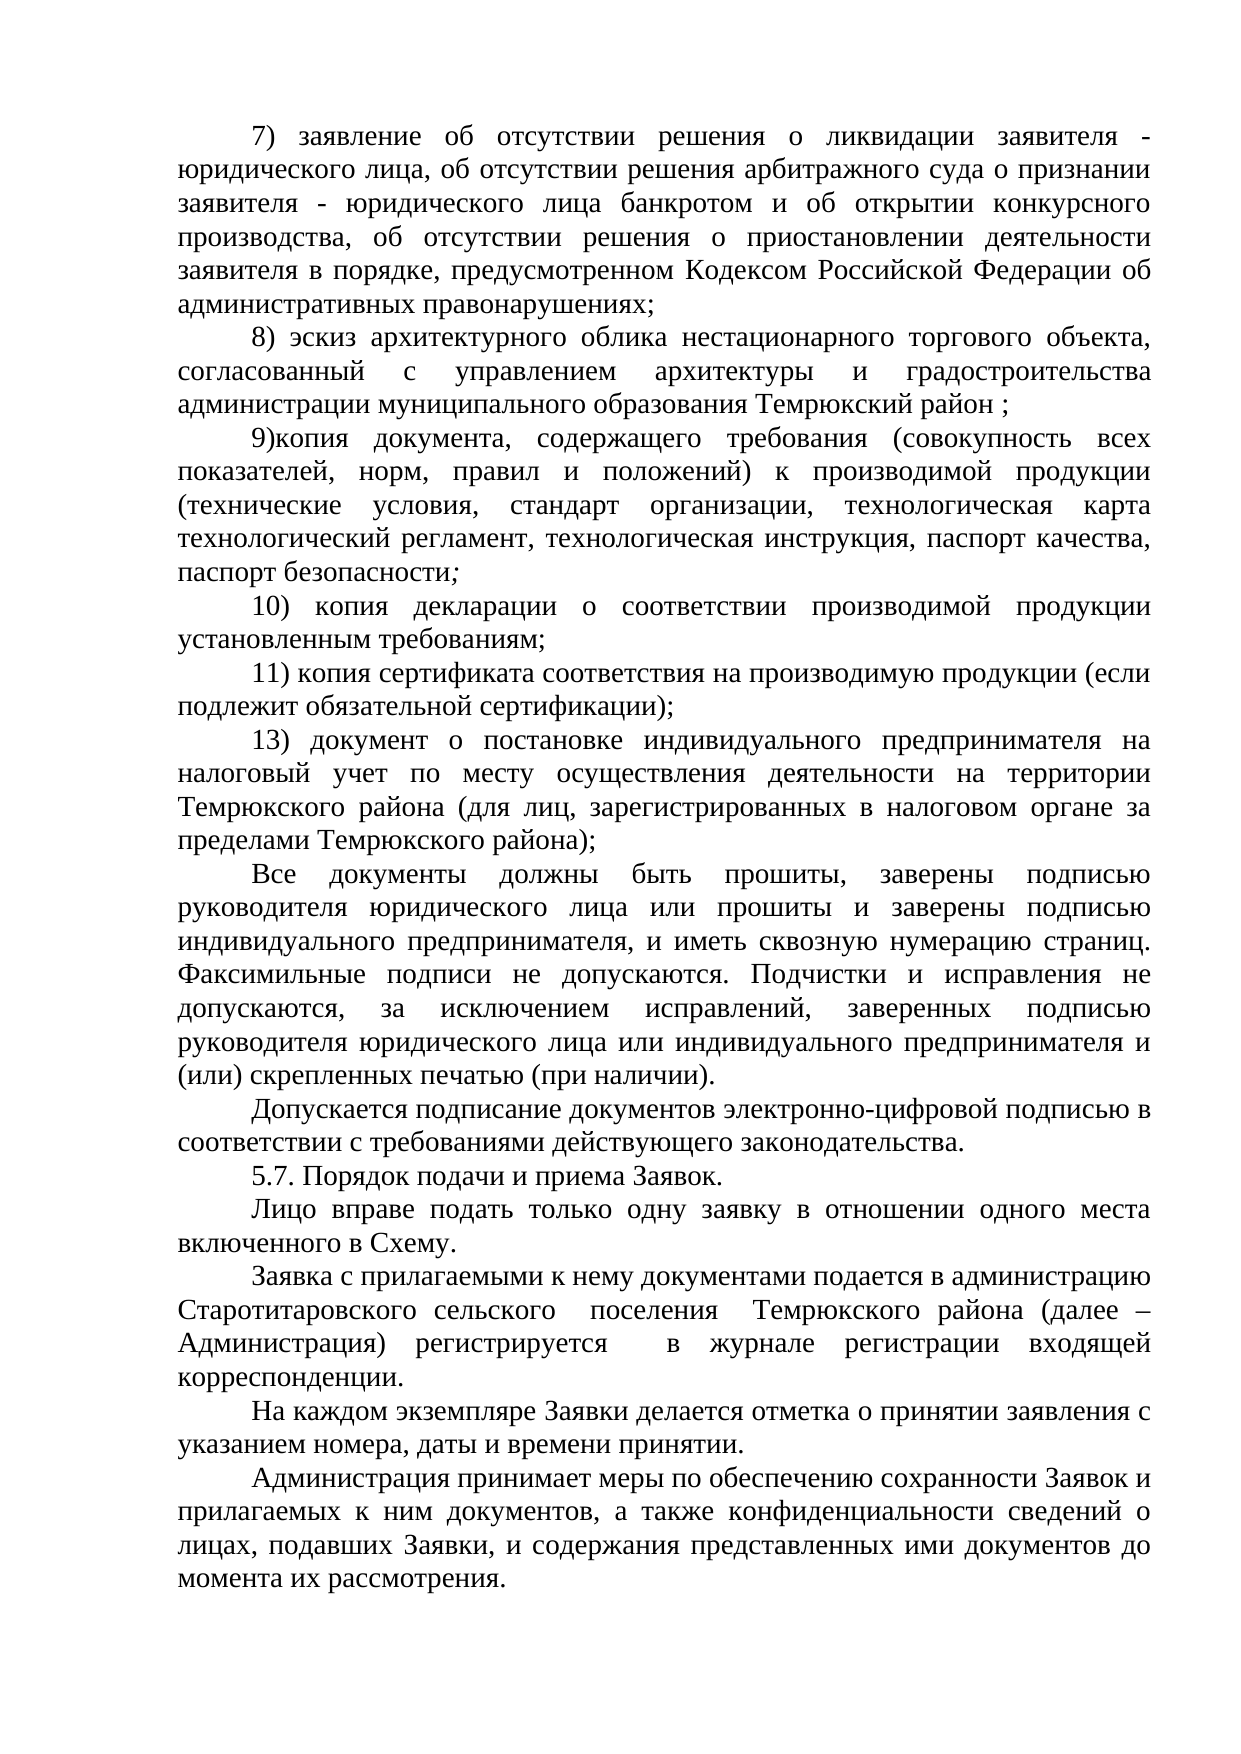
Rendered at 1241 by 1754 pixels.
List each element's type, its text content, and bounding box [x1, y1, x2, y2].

text 7) заявление об отсутствии решения о ликвидации заявителя - юридического лица, об отсутствии решения арбитражного суда о признании заявителя - юридического лица банкротом и об открытии конкурсного производства, об отсутствии решения о приостановлении деятельности заявителя в порядке, предусмотренном Кодексом Российской Федерации об административных правонарушениях; [177, 118, 1152, 319]
text 11) копия сертификата соответствия на производимую продукции (если подлежит обязательной сертификации); [177, 655, 1152, 722]
text На каждом экземпляре Заявки делается отметка о принятии заявления с указанием номера, даты и времени принятии. [177, 1393, 1152, 1460]
text 10) копия декларации о соответствии производимой продукции установленным требованиям; [177, 588, 1152, 655]
text 8) эскиз архитектурного облика нестационарного торгового объекта, согласованный с управлением архитектуры и градостроительства администрации муниципального образования Темрюкский район ; [177, 319, 1152, 420]
text 9)копия документа, содержащего требования (совокупность всех показателей, норм, правил и положений) к производимой продукции (технические условия, стандарт организации, технологическая карта технологический регламент, технологическая инструкция, паспорт качества, паспорт безопасности; [177, 420, 1152, 588]
text Все документы должны быть прошиты, заверены подписью руководителя юридического лица или прошиты и заверены подписью индивидуального предпринимателя, и иметь сквозную нумерацию страниц. Факсимильные подписи не допускаются. Подчистки и исправления не допускаются, за исключением исправлений, заверенных подписью руководителя юридического лица или индивидуального предпринимателя и (или) скрепленных печатью (при наличии). [177, 856, 1152, 1091]
text Лицо вправе подать только одну заявку в отношении одного места включенного в Схему. [177, 1191, 1152, 1258]
text 5.7. Порядок подачи и приема Заявок. [177, 1158, 1152, 1191]
text Администрация принимает меры по обеспечению сохранности Заявок и прилагаемых к ним документов, а также конфиденциальности сведений о лицах, подавших Заявки, и содержания представленных ими документов до момента их рассмотрения. [177, 1460, 1152, 1594]
text 13) документ о постановке индивидуального предпринимателя на налоговый учет по месту осуществления деятельности на территории Темрюкского района (для лиц, зарегистрированных в налоговом органе за пределами Темрюкского района); [177, 722, 1152, 856]
text Заявка с прилагаемыми к нему документами подается в администрацию Старотитаровского сельского поселения Темрюкского района (далее – Администрация) регистрируется в журнале регистрации входящей корреспонденции. [177, 1258, 1152, 1393]
text Допускается подписание документов электронно-цифровой подписью в соответствии с требованиями действующего законодательства. [177, 1091, 1152, 1158]
